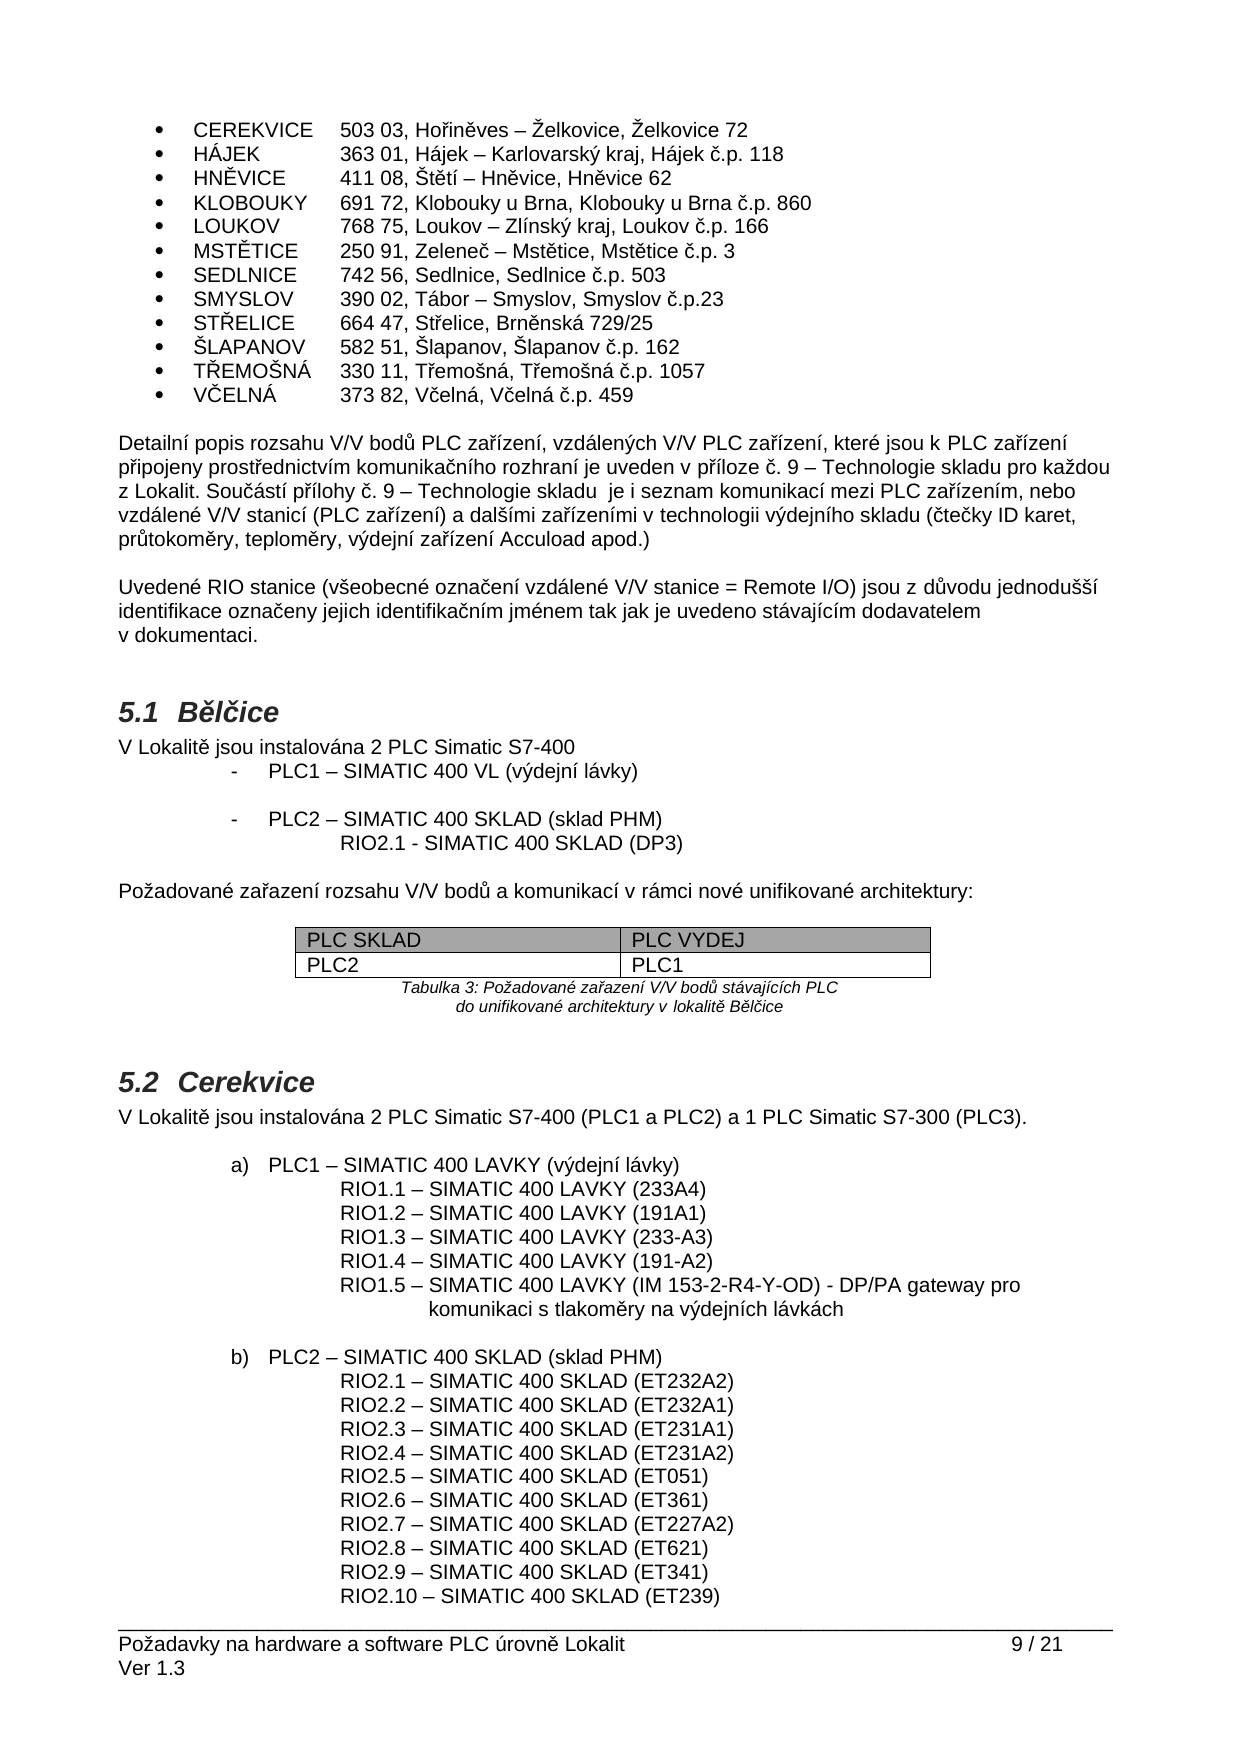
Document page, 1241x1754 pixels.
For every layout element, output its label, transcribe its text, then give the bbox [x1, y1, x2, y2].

list TŘEMOŠNÁ 330 11, Třemošná, Třemošná č.p. 1057 [156, 359, 1122, 383]
list CEREKVICE 503 03, Hořiněves – Želkovice, Želkovice 72 [156, 118, 1122, 142]
text do unifikované architektury v lokalitě Bělčice [118, 997, 1122, 1016]
list RIO2.2 – SIMATIC 400 SKLAD (ET232A1) [303, 1392, 1122, 1416]
list VČELNÁ 373 82, Včelná, Včelná č.p. 459 [156, 383, 1122, 407]
list RIO2.7 – SIMATIC 400 SKLAD (ET227A2) [303, 1512, 1122, 1536]
subtitle Bělčice [118, 695, 1122, 729]
list PLC2 – SIMATIC 400 SKLAD (sklad PHM) [231, 807, 1122, 831]
list SEDLNICE 742 56, Sedlnice, Sedlnice č.p. 503 [156, 262, 1122, 287]
list RIO2.6 – SIMATIC 400 SKLAD (ET361) [303, 1488, 1122, 1512]
list RIO1.2 – SIMATIC 400 LAVKY (191A1) [268, 1201, 1122, 1225]
table_header PLC VYDEJ [621, 928, 930, 952]
list RIO2.1 - SIMATIC 400 SKLAD (DP3) [303, 831, 1122, 855]
list KLOBOUKY 691 72, Klobouky u Brna, Klobouky u Brna č.p. 860 [156, 190, 1122, 214]
list MSTĚTICE 250 91, Zeleneč – Mstětice, Mstětice č.p. 3 [156, 238, 1122, 262]
list RIO1.4 – SIMATIC 400 LAVKY (191-A2) [268, 1249, 1122, 1273]
list RIO2.3 – SIMATIC 400 SKLAD (ET231A1) [303, 1416, 1122, 1440]
list STŘELICE 664 47, Střelice, Brněnská 729/25 [156, 311, 1122, 335]
text Detailní popis rozsahu V/V bodů PLC zařízení, vzdálených V/V PLC zařízení, které jsou k PLC zařízení připojeny prostřednictvím komunikačního rozhraní je uveden v příloze č. 9 – Technologie skladu pro každou z Lokalit. Součástí přílohy č. 9 – Technologie skladu je i seznam komunikací mezi PLC zařízením, nebo vzdálené V/V stanicí (PLC zařízení) a dalšími zařízeními v technologii výdejního skladu (čtečky ID karet, průtokoměry, teploměry, výdejní zařízení Accuload apod.) [118, 431, 1122, 551]
table_header PLC SKLAD [296, 928, 620, 952]
list RIO1.1 – SIMATIC 400 LAVKY (233A4) [268, 1177, 1122, 1201]
text V Lokalitě jsou instalována 2 PLC Simatic S7-400 (PLC1 a PLC2) a 1 PLC Simatic S7-300 (PLC3). [118, 1105, 1122, 1129]
list PLC2 – SIMATIC 400 SKLAD (sklad PHM) [231, 1344, 1122, 1368]
text V Lokalitě jsou instalována 2 PLC Simatic S7-400 [118, 735, 1122, 759]
text Požadované zařazení rozsahu V/V bodů a komunikací v rámci nové unifikované architektury: [118, 879, 1122, 903]
list ŠLAPANOV 582 51, Šlapanov, Šlapanov č.p. 162 [156, 335, 1122, 359]
subtitle Cerekvice [118, 1065, 1122, 1099]
text Uvedené RIO stanice (všeobecné označení vzdálené V/V stanice = Remote I/O) jsou z důvodu jednodušší identifikace označeny jejich identifikačním jménem tak jak je uvedeno stávajícím dodavatelem v dokumentaci. [118, 574, 1122, 646]
list RIO2.1 – SIMATIC 400 SKLAD (ET232A2) [303, 1368, 1122, 1392]
text Tabulka 3: Požadované zařazení V/V bodů stávajících PLC [118, 978, 1122, 997]
table_cell PLC2 [296, 953, 620, 977]
list PLC1 – SIMATIC 400 LAVKY (výdejní lávky) [231, 1153, 1122, 1177]
list RIO2.5 – SIMATIC 400 SKLAD (ET051) [303, 1464, 1122, 1488]
list RIO1.3 – SIMATIC 400 LAVKY (233-A3) [268, 1225, 1122, 1249]
table_cell PLC1 [621, 953, 930, 977]
list RIO1.5 – SIMATIC 400 LAVKY (IM 153-2-R4-Y-OD) - DP/PA gateway pro komunikaci s tlakoměry na výdejních lávkách [339, 1273, 1122, 1321]
list HNĚVICE 411 08, Štětí – Hněvice, Hněvice 62 [156, 166, 1122, 190]
list HÁJEK 363 01, Hájek – Karlovarský kraj, Hájek č.p. 118 [156, 142, 1122, 166]
list LOUKOV 768 75, Loukov – Zlínský kraj, Loukov č.p. 166 [156, 214, 1122, 238]
list PLC1 – SIMATIC 400 VL (výdejní lávky) [231, 759, 1122, 783]
list RIO2.4 – SIMATIC 400 SKLAD (ET231A2) [303, 1440, 1122, 1464]
list RIO2.8 – SIMATIC 400 SKLAD (ET621) RIO2.9 – SIMATIC 400 SKLAD (ET341) RIO2.10 – SIMATIC 400 SKLAD (ET239) [303, 1536, 1122, 1608]
list SMYSLOV 390 02, Tábor – Smyslov, Smyslov č.p.23 [156, 287, 1122, 311]
